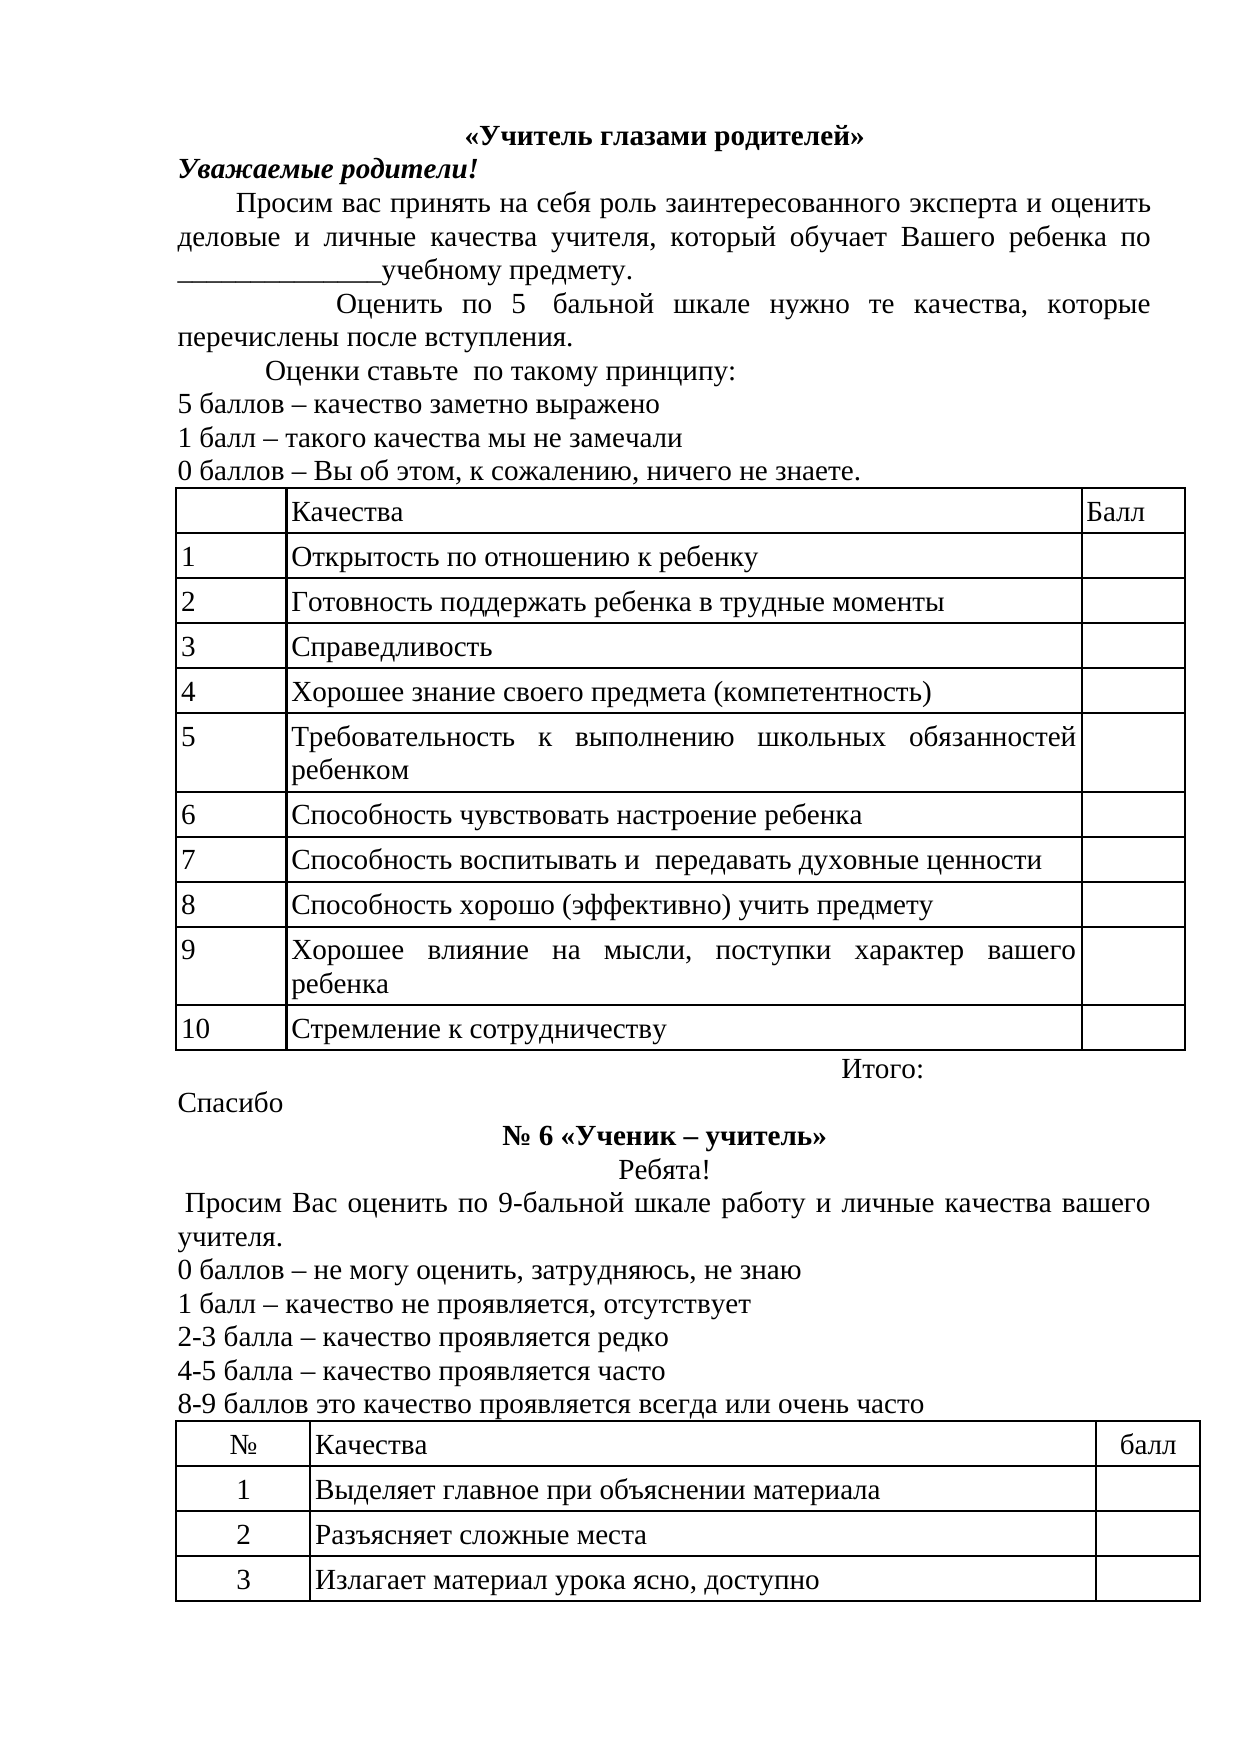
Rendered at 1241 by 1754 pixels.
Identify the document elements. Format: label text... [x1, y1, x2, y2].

text Оценить по 5 бальной шкале нужно те качества, которые перечислены после вступления. [177, 286, 1152, 353]
table_cell 2 [177, 579, 285, 622]
text № 6 «Ученик – учитель» [177, 1118, 1152, 1152]
table_cell Способность воспитывать и передавать духовные ценности [288, 838, 1081, 881]
text 0 баллов – Вы об этом, к сожалению, ничего не знаете. [177, 453, 1152, 487]
table_header № [177, 1422, 309, 1465]
table_header [177, 489, 285, 532]
table_cell 3 [177, 624, 285, 667]
table_cell [1083, 1006, 1184, 1049]
table_cell 1 [177, 534, 285, 577]
table_cell [1097, 1467, 1199, 1510]
table_cell [1083, 883, 1184, 926]
table_cell Открытость по отношению к ребенку [288, 534, 1081, 577]
text 4-5 балла – качество проявляется часто [177, 1353, 1152, 1387]
table_cell Справедливость [288, 624, 1081, 667]
table_cell [1083, 793, 1184, 836]
table_cell [1083, 838, 1184, 881]
table_cell Выделяет главное при объяснении материала [311, 1467, 1095, 1510]
text 2-3 балла – качество проявляется редко [177, 1319, 1152, 1353]
text Уважаемые родители! [177, 152, 1152, 185]
table_cell 5 [177, 714, 285, 791]
table_cell 8 [177, 883, 285, 926]
table_cell [1083, 714, 1184, 791]
text Ребята! [177, 1152, 1152, 1185]
table_cell [1097, 1557, 1199, 1600]
text Просим Вас оценить по 9-бальной шкале работу и личные качества вашего учителя. [177, 1185, 1152, 1252]
table_cell 10 [177, 1006, 285, 1049]
table_cell Способность хорошо (эффективно) учить предмету [288, 883, 1081, 926]
table_cell Требовательность к выполнению школьных обязанностей ребенком [288, 714, 1081, 791]
table_cell [1083, 624, 1184, 667]
table_cell Способность чувствовать настроение ребенка [288, 793, 1081, 836]
text Итого: [767, 1051, 1152, 1085]
table_cell [1097, 1512, 1199, 1555]
text 0 баллов – не могу оценить, затрудняюсь, не знаю [177, 1252, 1152, 1286]
table_cell 4 [177, 669, 285, 712]
text Просим вас принять на себя роль заинтересованного эксперта и оценить деловые и личные качества учителя, который обучает Вашего ребенка по ______________учебному предмету. [177, 185, 1152, 286]
text 1 балл – качество не проявляется, отсутствует [177, 1286, 1152, 1319]
table_cell 3 [177, 1557, 309, 1600]
table_cell Разъясняет сложные места [311, 1512, 1095, 1555]
table_cell Хорошее влияние на мысли, поступки характер вашего ребенка [288, 928, 1081, 1004]
table_cell Стремление к сотрудничеству [288, 1006, 1081, 1049]
text 1 балл – такого качества мы не замечали [177, 420, 1152, 453]
table_header Качества [311, 1422, 1095, 1465]
text 5 баллов – качество заметно выражено [177, 386, 1152, 420]
table_cell [1083, 534, 1184, 577]
table_cell [1083, 928, 1184, 1004]
table_header Балл [1083, 489, 1184, 532]
text Оценки ставьте по такому принципу: [177, 353, 1152, 386]
text Спасибо [177, 1085, 1152, 1118]
text 8-9 баллов это качество проявляется всегда или очень часто [177, 1387, 1152, 1420]
table_cell 9 [177, 928, 285, 1004]
table_cell 1 [177, 1467, 309, 1510]
table_cell Излагает материал урока ясно, доступно [311, 1557, 1095, 1600]
table_header балл [1097, 1422, 1199, 1465]
table_cell Хорошее знание своего предмета (компетентность) [288, 669, 1081, 712]
table_cell [1083, 669, 1184, 712]
table_cell [1083, 579, 1184, 622]
table_cell 7 [177, 838, 285, 881]
table_cell 2 [177, 1512, 309, 1555]
table_cell 6 [177, 793, 285, 836]
text «Учитель глазами родителей» [177, 118, 1152, 152]
table_cell Готовность поддержать ребенка в трудные моменты [288, 579, 1081, 622]
table_header Качества [288, 489, 1081, 532]
